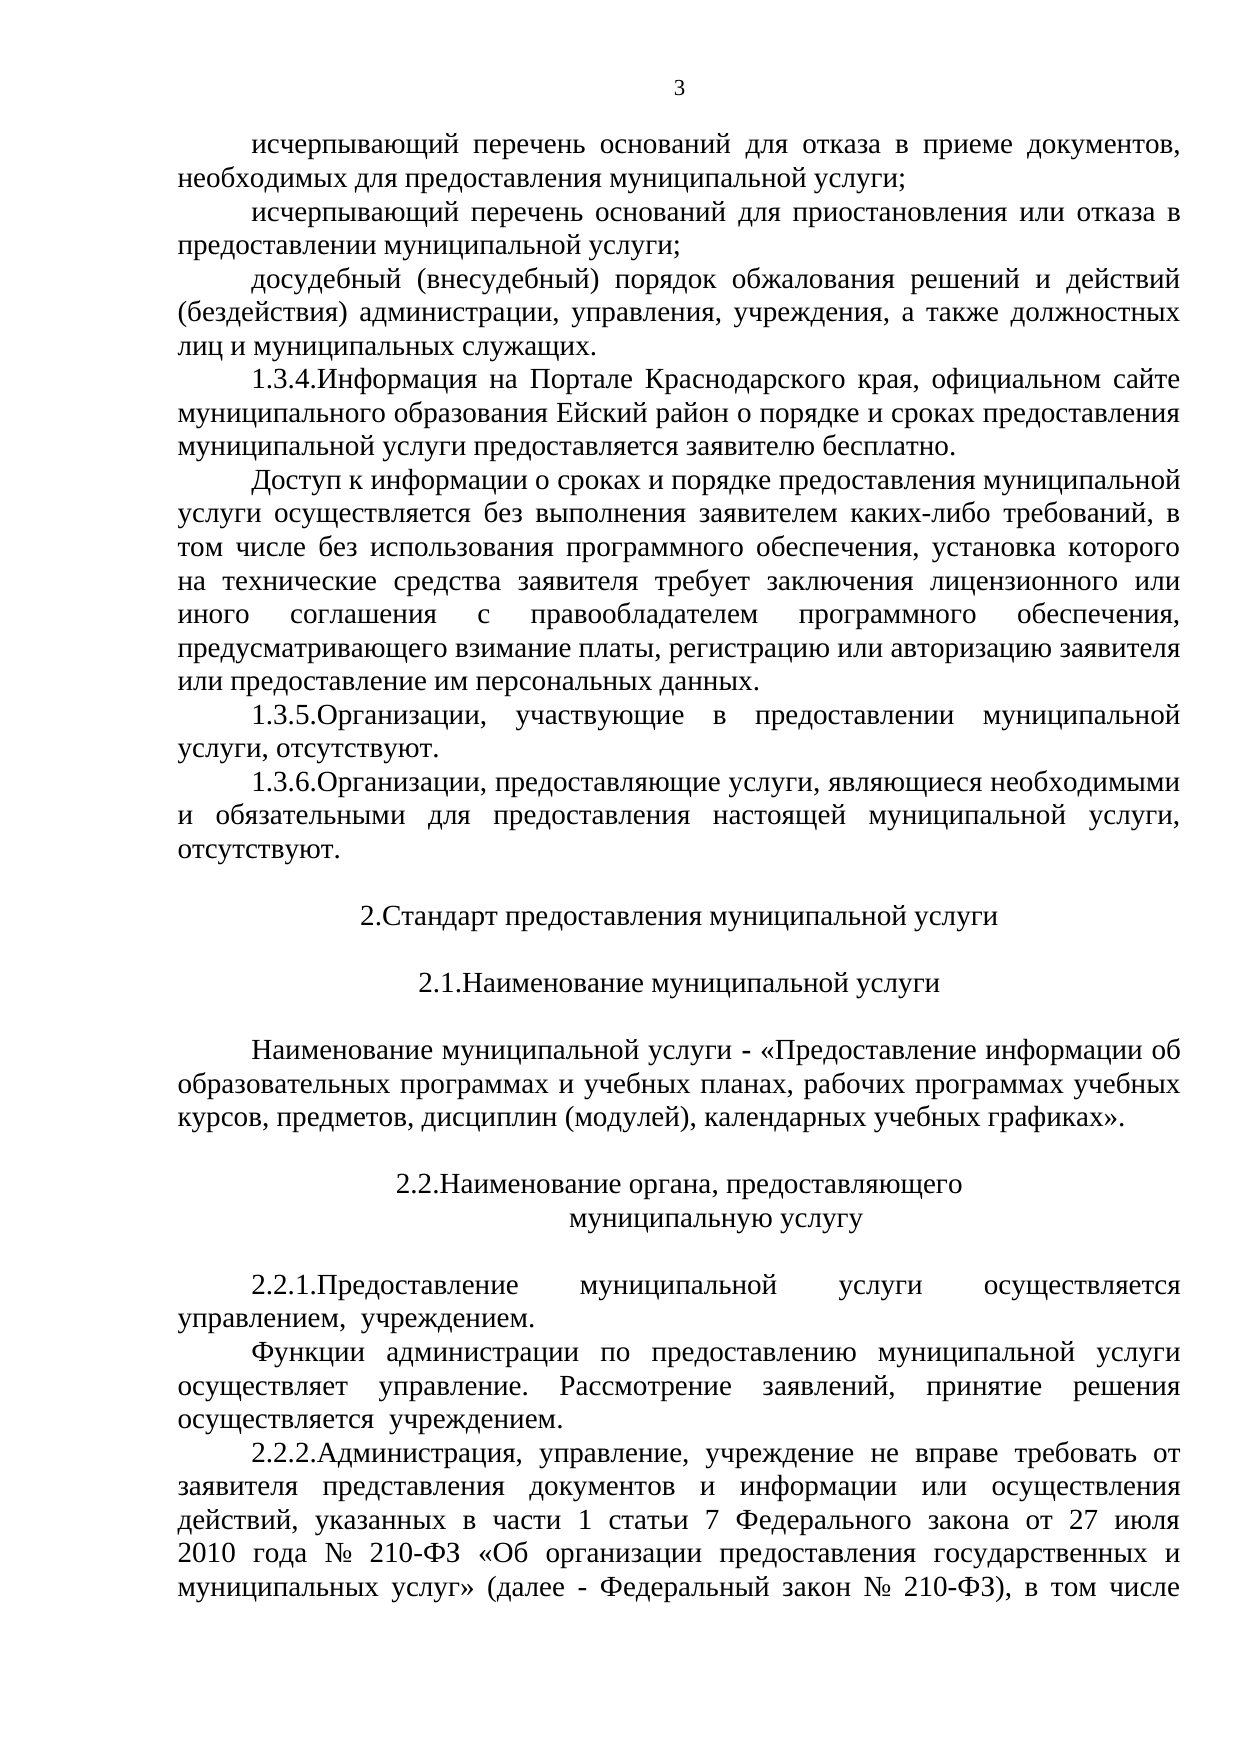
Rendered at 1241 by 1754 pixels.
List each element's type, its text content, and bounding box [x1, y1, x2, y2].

text досудебный (внесудебный) порядок обжалования решений и действий (бездействия) администрации, управления, учреждения, а также должностных лиц и муниципальных служащих. [177, 261, 1181, 361]
text муниципальную услугу [177, 1200, 1181, 1233]
text 1.3.4.Информация на Портале Краснодарского края, официальном сайте муниципального образования Ейский район о порядке и сроках предоставления муниципальной услуги предоставляется заявителю бесплатно. [177, 361, 1181, 462]
text исчерпывающий перечень оснований для отказа в приеме документов, необходимых для предоставления муниципальной услуги; [177, 127, 1181, 194]
text Доступ к информации о сроках и порядке предоставления муниципальной услуги осуществляется без выполнения заявителем каких-либо требований, в том числе без использования программного обеспечения, установка которого на технические средства заявителя требует заключения лицензионного или иного соглашения с правообладателем программного обеспечения, предусматривающего взимание платы, регистрацию или авторизацию заявителя или предоставление им персональных данных. [177, 462, 1181, 697]
text 1.3.6.Организации, предоставляющие услуги, являющиеся необходимыми и обязательными для предоставления настоящей муниципальной услуги, отсутствуют. [177, 764, 1181, 864]
text 2.1.Наименование муниципальной услуги [177, 965, 1181, 999]
text Функции администрации по предоставлению муниципальной услуги осуществляет управление. Рассмотрение заявлений, принятие решения осуществляется учреждением. [177, 1334, 1181, 1435]
text Наименование муниципальной услуги - «Предоставление информации об образовательных программах и учебных планах, рабочих программах учебных курсов, предметов, дисциплин (модулей), календарных учебных графиках». [177, 1032, 1181, 1133]
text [177, 1435, 1181, 1602]
text 2.2.Наименование органа, предоставляющего [177, 1166, 1181, 1200]
text 2.2.1.Предоставление муниципальной услуги осуществляется управлением, учреждением. [177, 1267, 1181, 1334]
text 1.3.5.Организации, участвующие в предоставлении муниципальной услуги, отсутствуют. [177, 697, 1181, 764]
text 2.Стандарт предоставления муниципальной услуги [177, 898, 1181, 932]
text исчерпывающий перечень оснований для приостановления или отказа в предоставлении муниципальной услуги; [177, 194, 1181, 261]
